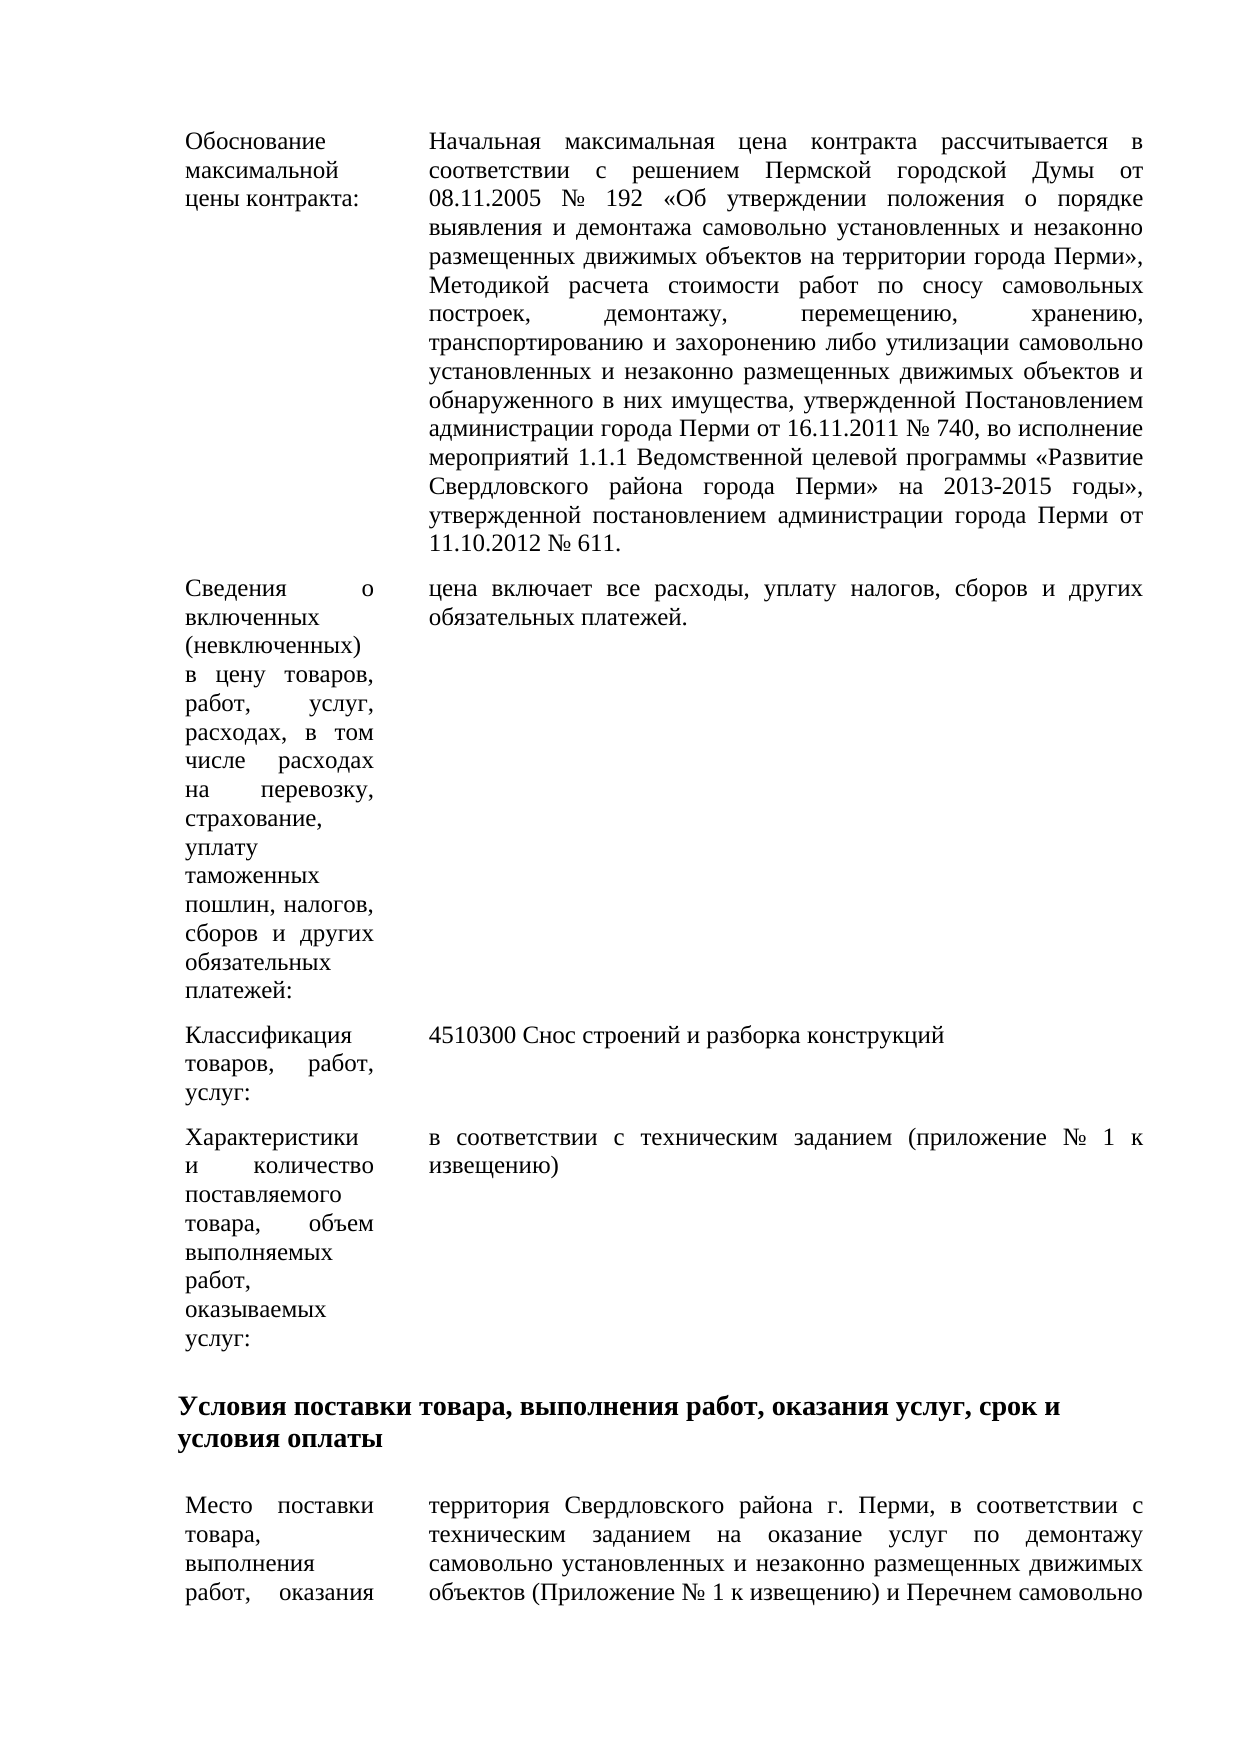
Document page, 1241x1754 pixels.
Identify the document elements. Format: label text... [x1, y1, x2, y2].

table_cell в соответствии с техническим заданием (приложение № 1 к извещению) [421, 1114, 1152, 1359]
table_cell 4510300 Снос строений и разборка конструкций [421, 1012, 1152, 1114]
table_cell Начальная максимальная цена контракта рассчитывается в соответствии с решением Пермской городской Думы от 08.11.2005 № 192 «Об утверждении положения о порядке выявления и демонтажа самовольно установленных и незаконно размещенных движимых объектов на территории города Перми», Методикой расчета стоимости работ по сносу самовольных построек, демонтажу, перемещению, хранению, транспортированию и захоронению либо утилизации самовольно установленных и незаконно размещенных движимых объектов и обнаруженного в них имущества, утвержденной Постановлением администрации города Перми от 16.11.2011 № 740, во исполнение мероприятий 1.1.1 Ведомственной целевой программы «Развитие Свердловского района города Перми» на 2013-2015 годы», утвержденной постановлением администрации города Перми от 11.10.2012 № 611. [421, 118, 1152, 565]
table_cell цена включает все расходы, уплату налогов, сборов и других обязательных платежей. [421, 565, 1152, 1012]
table_cell Классификация товаров, работ, услуг: [177, 1012, 421, 1114]
table_cell Характеристики и количество поставляемого товара, объем выполняемых работ, оказываемых услуг: [177, 1114, 421, 1359]
table_cell Обоснование максимальной цены контракта: [177, 118, 421, 565]
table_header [421, 1483, 1152, 1613]
table_cell Сведения о включенных (невключенных) в цену товаров, работ, услуг, расходах, в том числе расходах на перевозку, страхование, уплату таможенных пошлин, налогов, сборов и других обязательных платежей: [177, 565, 421, 1012]
text Условия поставки товара, выполнения работ, оказания услуг, срок и условия оплаты [177, 1388, 1152, 1453]
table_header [177, 1483, 421, 1613]
